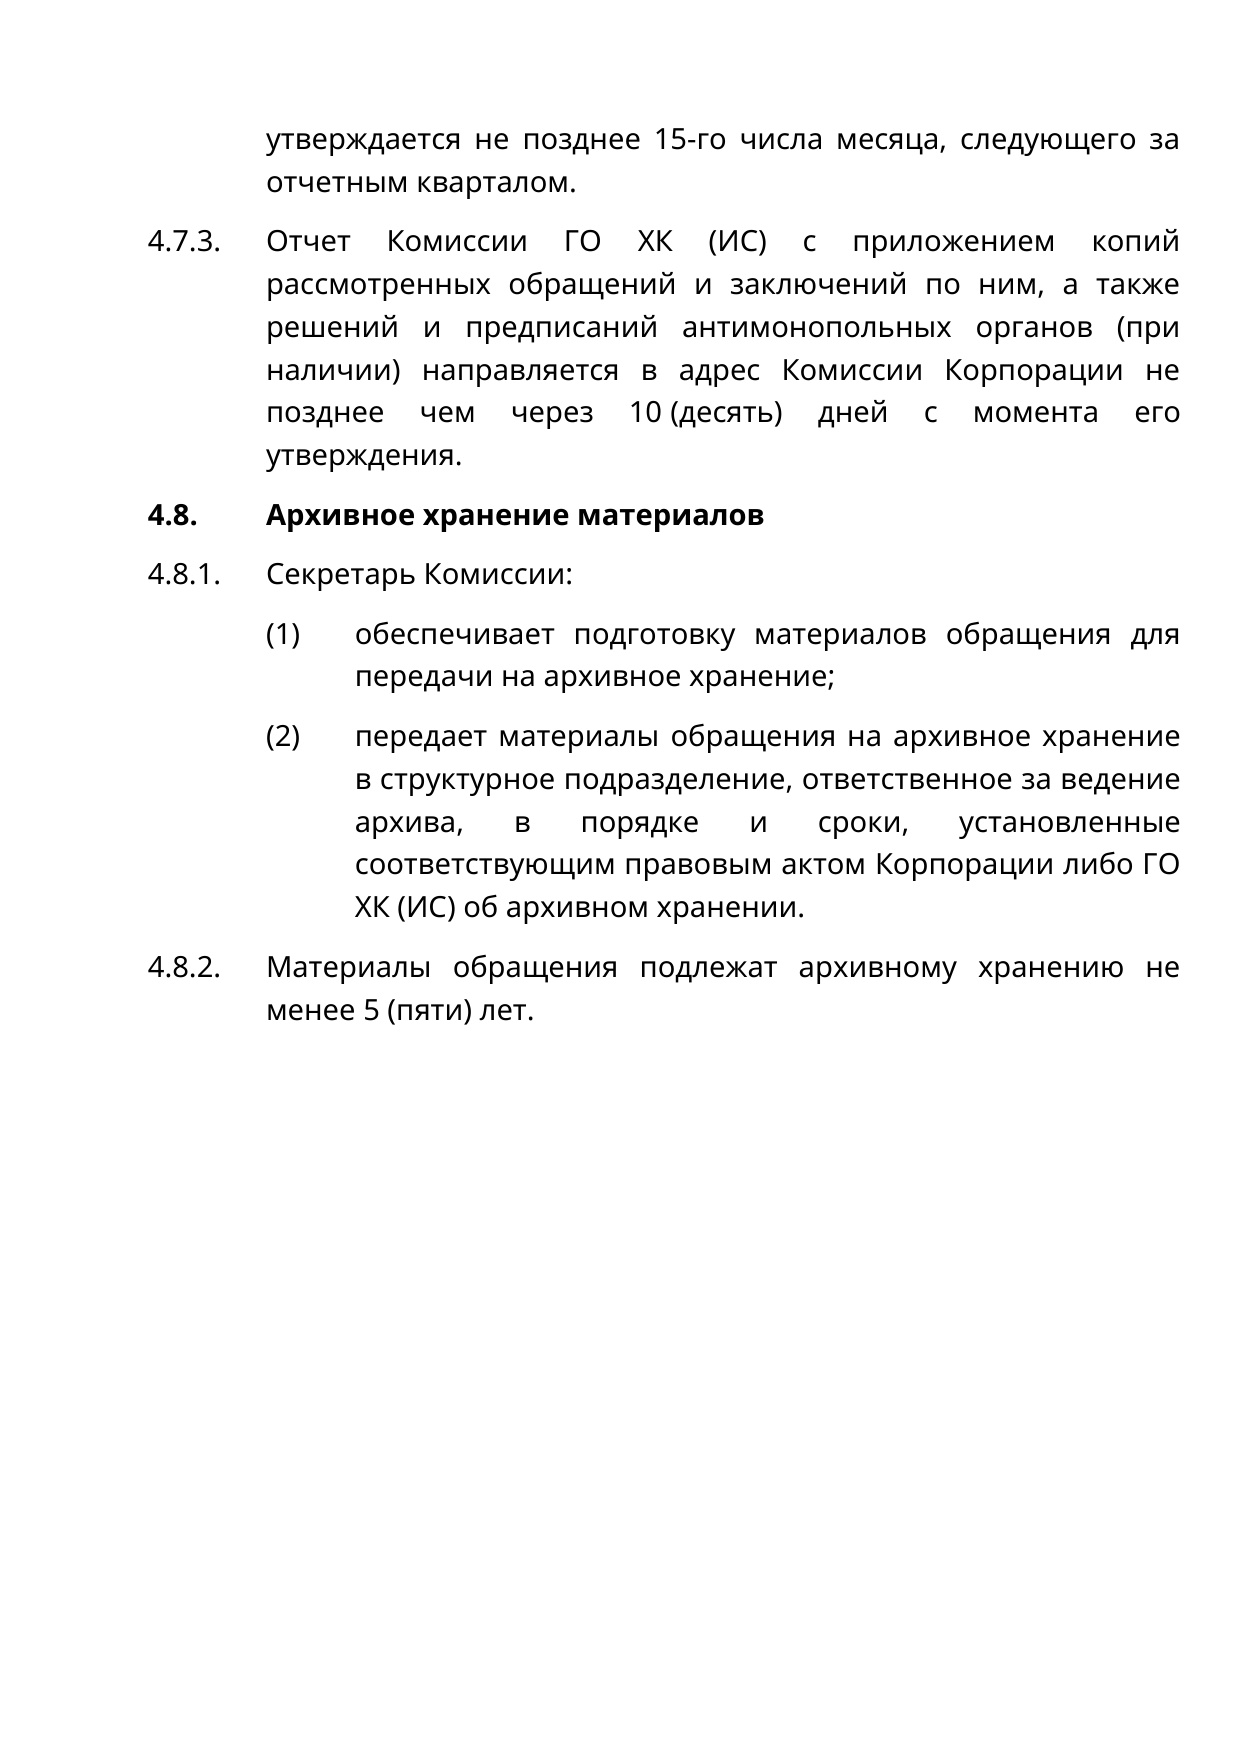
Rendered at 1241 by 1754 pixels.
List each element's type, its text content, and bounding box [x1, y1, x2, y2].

list передает материалы обращения на архивное хранение в структурное подразделение, ответственное за ведение архива, в порядке и сроки, установленные соответствующим правовым актом Корпорации либо ГО ХК (ИС) об архивном хранении. [266, 715, 1181, 926]
list Отчет Комиссии ГО ХК (ИС) с приложением копий рассмотренных обращений и заключений по ним, а также решений и предписаний антимонопольных органов (при наличии) направляется в адрес Комиссии Корпорации не позднее чем через 10 (десять) дней с момента его утверждения. [148, 220, 1181, 474]
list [148, 118, 1181, 201]
list Секретарь Комиссии: [148, 553, 1181, 593]
list Материалы обращения подлежат архивному хранению не менее 5 (пяти) лет. [148, 946, 1181, 1028]
list обеспечивает подготовку материалов обращения для передачи на архивное хранение; [266, 613, 1181, 695]
list Архивное хранение материалов [148, 494, 1181, 534]
